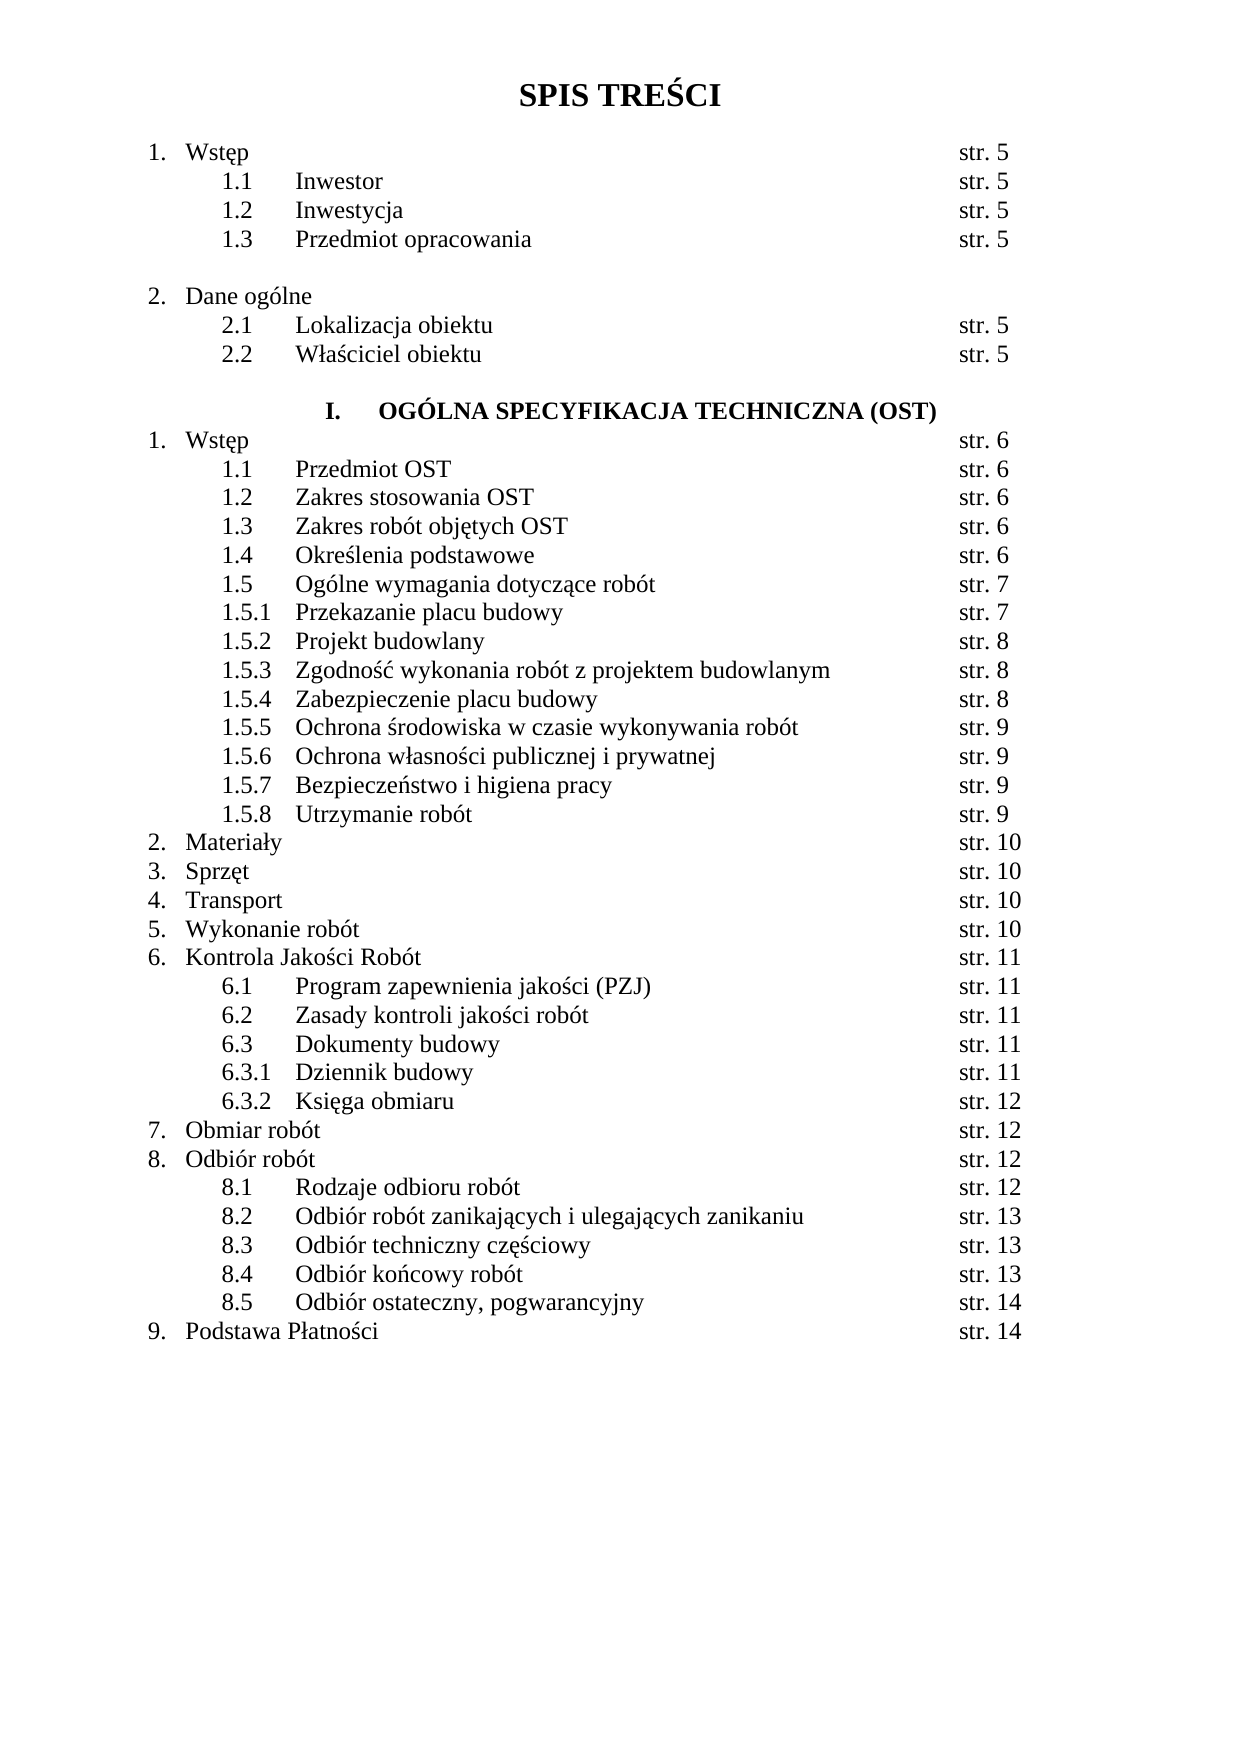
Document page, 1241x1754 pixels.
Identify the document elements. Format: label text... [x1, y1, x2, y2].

text 8.5 Odbiór ostateczny, pogwarancyjny str. 14 [148, 1287, 1093, 1316]
text 6.1 Program zapewnienia jakości (PZJ) str. 11 [221, 971, 1093, 1000]
list Odbiór robót str. 12 [148, 1144, 1093, 1172]
text 2.2 Właściciel obiektu str. 5 [221, 339, 1093, 367]
text 1.5.1 Przekazanie placu budowy str. 7 [221, 597, 1093, 626]
text 1.4 Określenia podstawowe str. 6 [221, 540, 1093, 569]
list Dane ogólne [148, 281, 1093, 310]
text 1.5.5 Ochrona środowiska w czasie wykonywania robót str. 9 [221, 712, 1093, 741]
text 1.5.6 Ochrona własności publicznej i prywatnej str. 9 [221, 741, 1093, 770]
text 8.2 Odbiór robót zanikających i ulegających zanikaniu str. 13 [148, 1201, 1093, 1230]
list Obmiar robót str. 12 [148, 1115, 1093, 1144]
text 1.5.3 Zgodność wykonania robót z projektem budowlanym str. 8 [221, 655, 1093, 684]
text 1.1 Przedmiot OST str. 6 [221, 454, 1093, 482]
text SPIS TREŚCI [148, 75, 1093, 113]
text 1.2 Zakres stosowania OST str. 6 [221, 482, 1093, 511]
list Materiały str. 10 [148, 827, 1093, 856]
text 1.5.4 Zabezpieczenie placu budowy str. 8 [221, 684, 1093, 712]
text 6.3.2 Księga obmiaru str. 12 [221, 1086, 1093, 1115]
list Wstęp str. 6 [148, 425, 1093, 454]
text 1.5.8 Utrzymanie robót str. 9 [221, 799, 1093, 827]
text 8.1 Rodzaje odbioru robót str. 12 [148, 1172, 1093, 1201]
text 1.2 Inwestycja str. 5 [221, 195, 1093, 224]
list Sprzęt str. 10 [148, 856, 1093, 885]
text 6.3 Dokumenty budowy str. 11 [221, 1029, 1093, 1057]
list Wstęp str. 5 [148, 137, 1093, 166]
text 8.3 Odbiór techniczny częściowy str. 13 [148, 1230, 1093, 1259]
text 1.1 Inwestor str. 5 [221, 166, 1093, 195]
list Wykonanie robót str. 10 [148, 914, 1093, 942]
text 1.5.7 Bezpieczeństwo i higiena pracy str. 9 [221, 770, 1093, 799]
list OGÓLNA SPECYFIKACJA TECHNICZNA (OST) [185, 396, 1093, 425]
list Transport str. 10 [148, 885, 1093, 914]
text 1.3 Zakres robót objętych OST str. 6 [221, 511, 1093, 540]
text 1.5 Ogólne wymagania dotyczące robót str. 7 [221, 569, 1093, 597]
text 6.2 Zasady kontroli jakości robót str. 11 [221, 1000, 1093, 1029]
list Podstawa Płatności str. 14 [148, 1316, 1093, 1345]
text 6.3.1 Dziennik budowy str. 11 [221, 1057, 1093, 1086]
text 1.5.2 Projekt budowlany str. 8 [221, 626, 1093, 655]
list Kontrola Jakości Robót str. 11 [148, 942, 1093, 971]
text 2.1 Lokalizacja obiektu str. 5 [221, 310, 1093, 339]
text 8.4 Odbiór końcowy robót str. 13 [148, 1259, 1093, 1287]
text 1.3 Przedmiot opracowania str. 5 [221, 224, 1093, 252]
